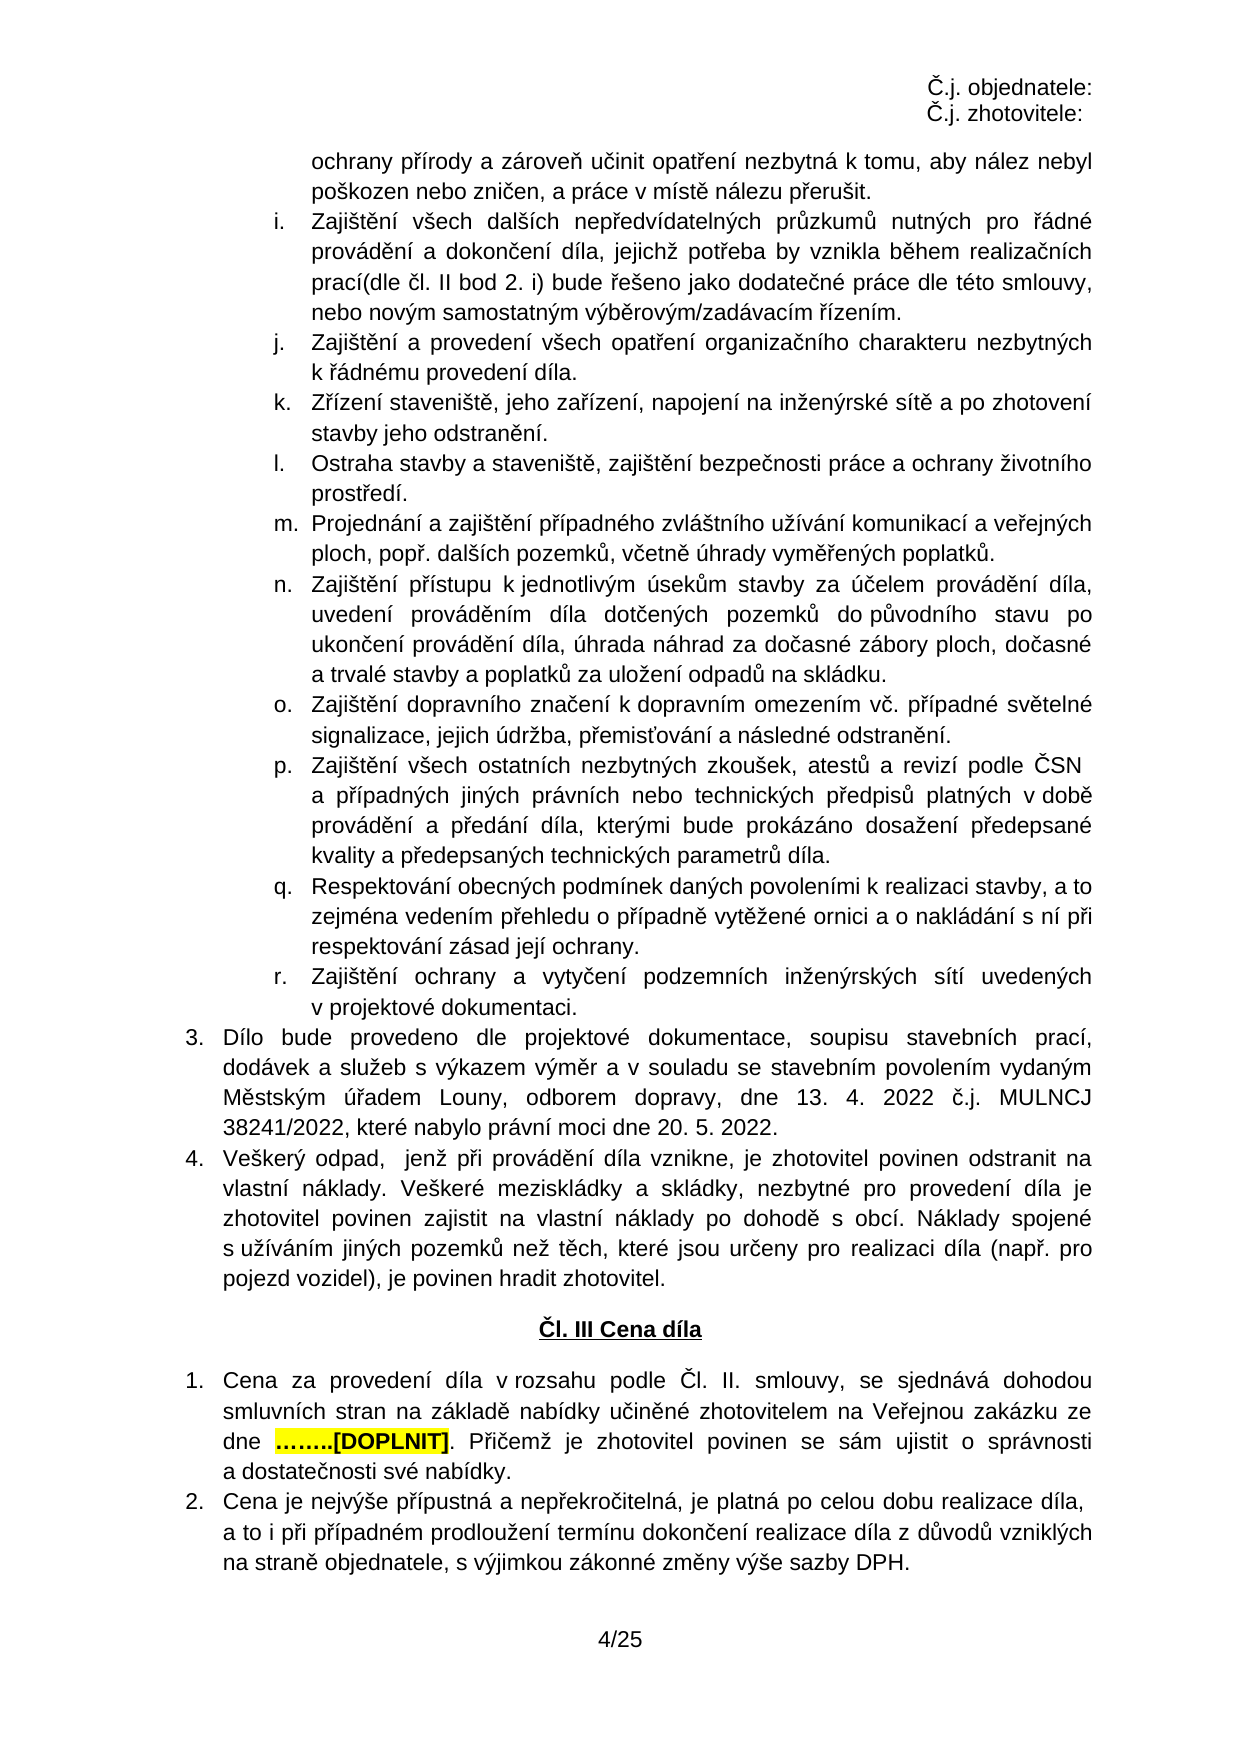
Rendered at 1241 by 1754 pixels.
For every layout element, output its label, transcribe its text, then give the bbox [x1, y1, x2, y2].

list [274, 148, 1093, 204]
list Cena za provedení díla v rozsahu podle Čl. II. smlouvy, se sjednává dohodou smluvních stran na základě nabídky učiněné zhotovitelem na Veřejnou zakázku ze dne ……..[DOPLNIT]. Přičemž je zhotovitel povinen se sám ujistit o správnosti a dostatečnosti své nabídky. [185, 1367, 1093, 1484]
list Zajištění a provedení všech opatření organizačního charakteru nezbytných k řádnému provedení díla. [274, 329, 1093, 385]
list Zajištění ochrany a vytyčení podzemních inženýrských sítí uvedených v projektové dokumentaci. [274, 963, 1093, 1020]
list Zajištění všech dalších nepředvídatelných průzkumů nutných pro řádné provádění a dokončení díla, jejichž potřeba by vznikla během realizačních prací(dle čl. II bod 2. i) bude řešeno jako dodatečné práce dle této smlouvy, nebo novým samostatným výběrovým/zadávacím řízením. [274, 208, 1093, 325]
list Projednání a zajištění případného zvláštního užívání komunikací a veřejných ploch, popř. dalších pozemků, včetně úhrady vyměřených poplatků. [274, 510, 1093, 567]
list Zajištění přístupu k jednotlivým úsekům stavby za účelem provádění díla, uvedení prováděním díla dotčených pozemků do původního stavu po ukončení provádění díla, úhrada náhrad za dočasné zábory ploch, dočasné a trvalé stavby a poplatků za uložení odpadů na skládku. [274, 571, 1093, 687]
list Dílo bude provedeno dle projektové dokumentace, soupisu stavebních prací, dodávek a služeb s výkazem výměr a v souladu se stavebním povolením vydaným Městským úřadem Louny, odborem dopravy, dne 13. 4. 2022 č.j. MULNCJ 38241/2022, které nabylo právní moci dne 20. 5. 2022. [185, 1024, 1093, 1141]
list Ostraha stavby a staveniště, zajištění bezpečnosti práce a ochrany životního prostředí. [274, 450, 1093, 506]
list Zajištění dopravního značení k dopravním omezením vč. případné světelné signalizace, jejich údržba, přemisťování a následné odstranění. [274, 691, 1093, 748]
text Čl. III Cena díla [148, 1316, 1093, 1343]
list Respektování obecných podmínek daných povoleními k realizaci stavby, a to zejména vedením přehledu o případně vytěžené ornici a o nakládání s ní při respektování zásad její ochrany. [274, 873, 1093, 959]
list Veškerý odpad, jenž při provádění díla vznikne, je zhotovitel povinen odstranit na vlastní náklady. Veškeré meziskládky a skládky, nezbytné pro provedení díla je zhotovitel povinen zajistit na vlastní náklady po dohodě s obcí. Náklady spojené s užíváním jiných pozemků než těch, které jsou určeny pro realizaci díla (např. pro pojezd vozidel), je povinen hradit zhotovitel. [185, 1144, 1093, 1292]
list Cena je nejvýše přípustná a nepřekročitelná, je platná po celou dobu realizace díla, a to i při případném prodloužení termínu dokončení realizace díla z důvodů vzniklých na straně objednatele, s výjimkou zákonné změny výše sazby DPH. [185, 1488, 1093, 1575]
list Zřízení staveniště, jeho zařízení, napojení na inženýrské sítě a po zhotovení stavby jeho odstranění. [274, 389, 1093, 446]
list Zajištění všech ostatních nezbytných zkoušek, atestů a revizí podle ČSN a případných jiných právních nebo technických předpisů platných v době provádění a předání díla, kterými bude prokázáno dosažení předepsané kvality a předepsaných technických parametrů díla. [274, 752, 1093, 869]
